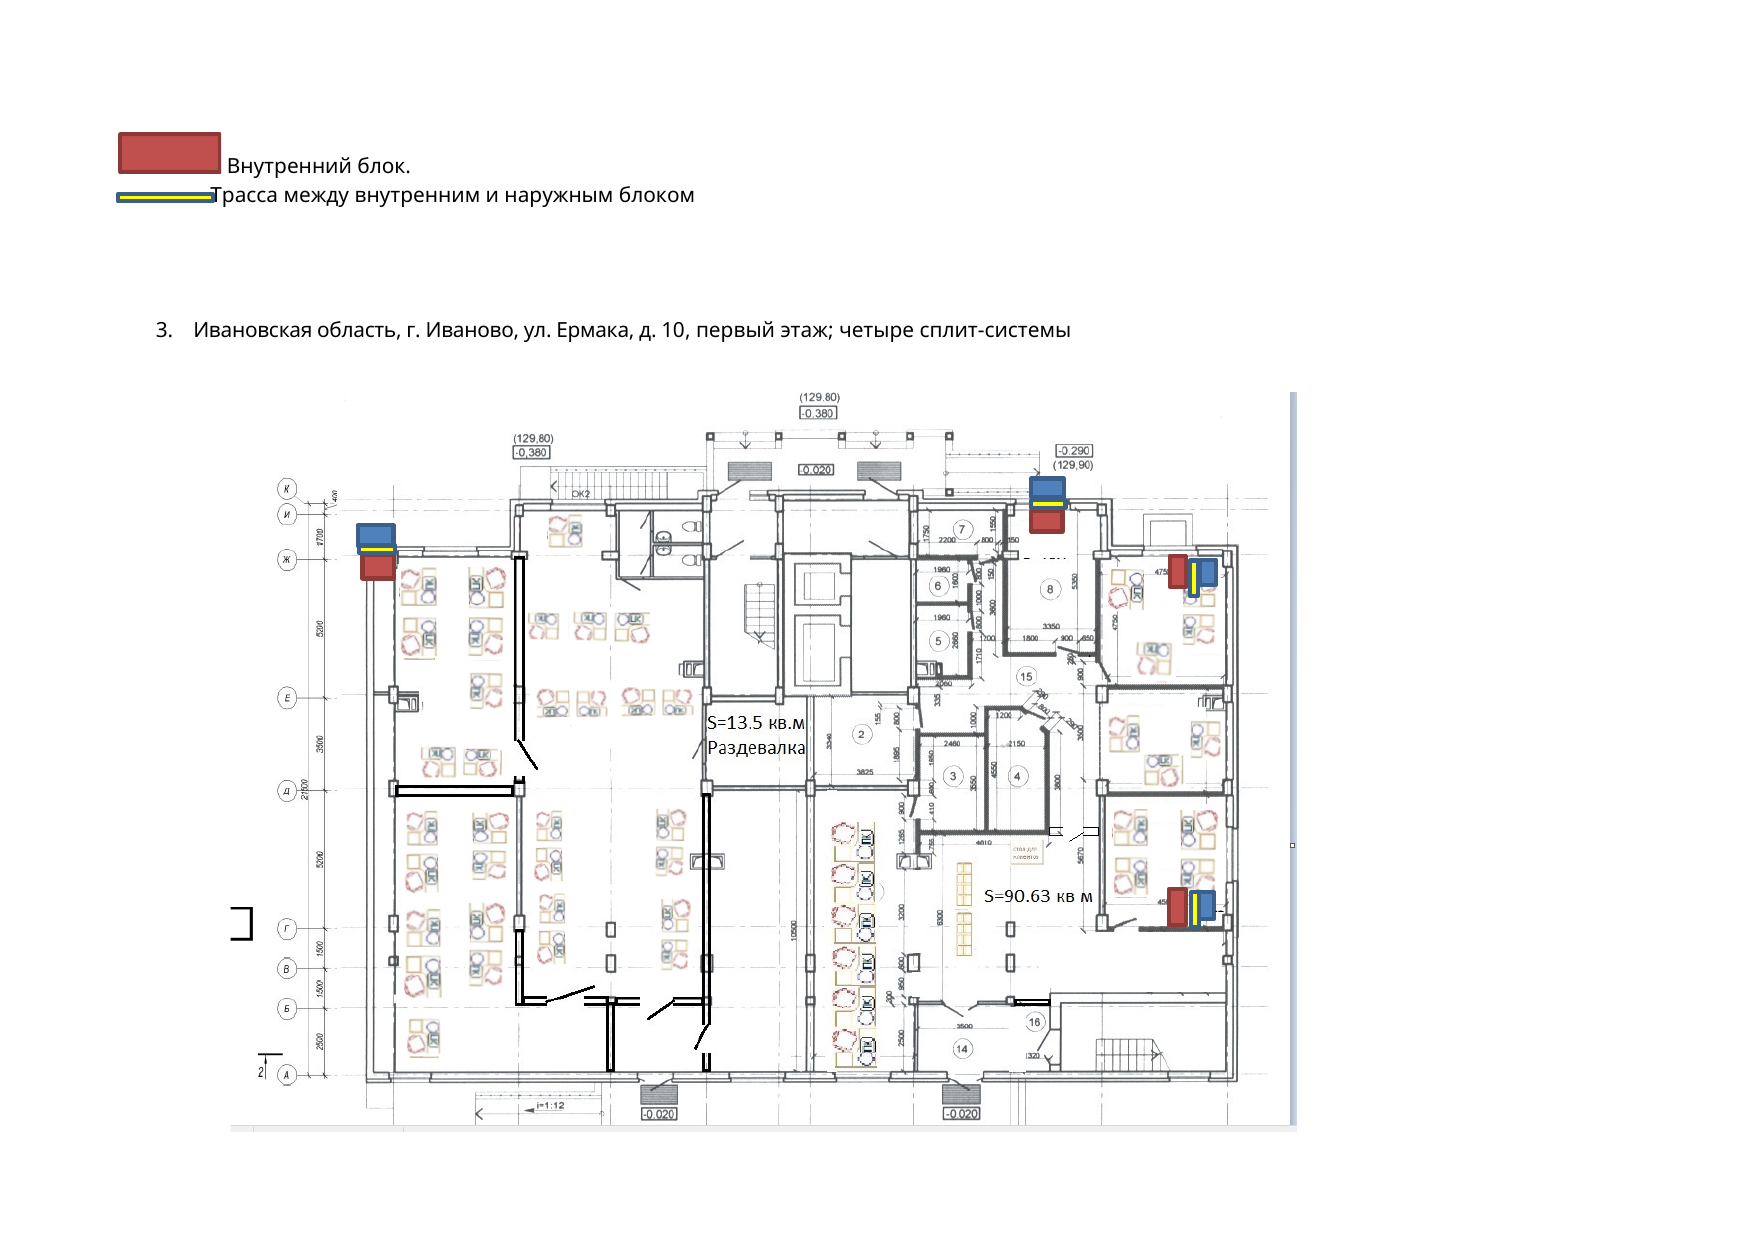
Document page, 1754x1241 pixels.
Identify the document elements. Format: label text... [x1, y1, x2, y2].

list Ивановская область, г. Иваново, ул. Ермака, д. 10, первый этаж; четыре сплит-системы [156, 315, 1717, 343]
text Трасса между внутренним и наружным блоком [118, 180, 1717, 208]
picture [118, 132, 222, 174]
text Внутренний блок. [118, 133, 1717, 180]
picture [230, 392, 1297, 1132]
